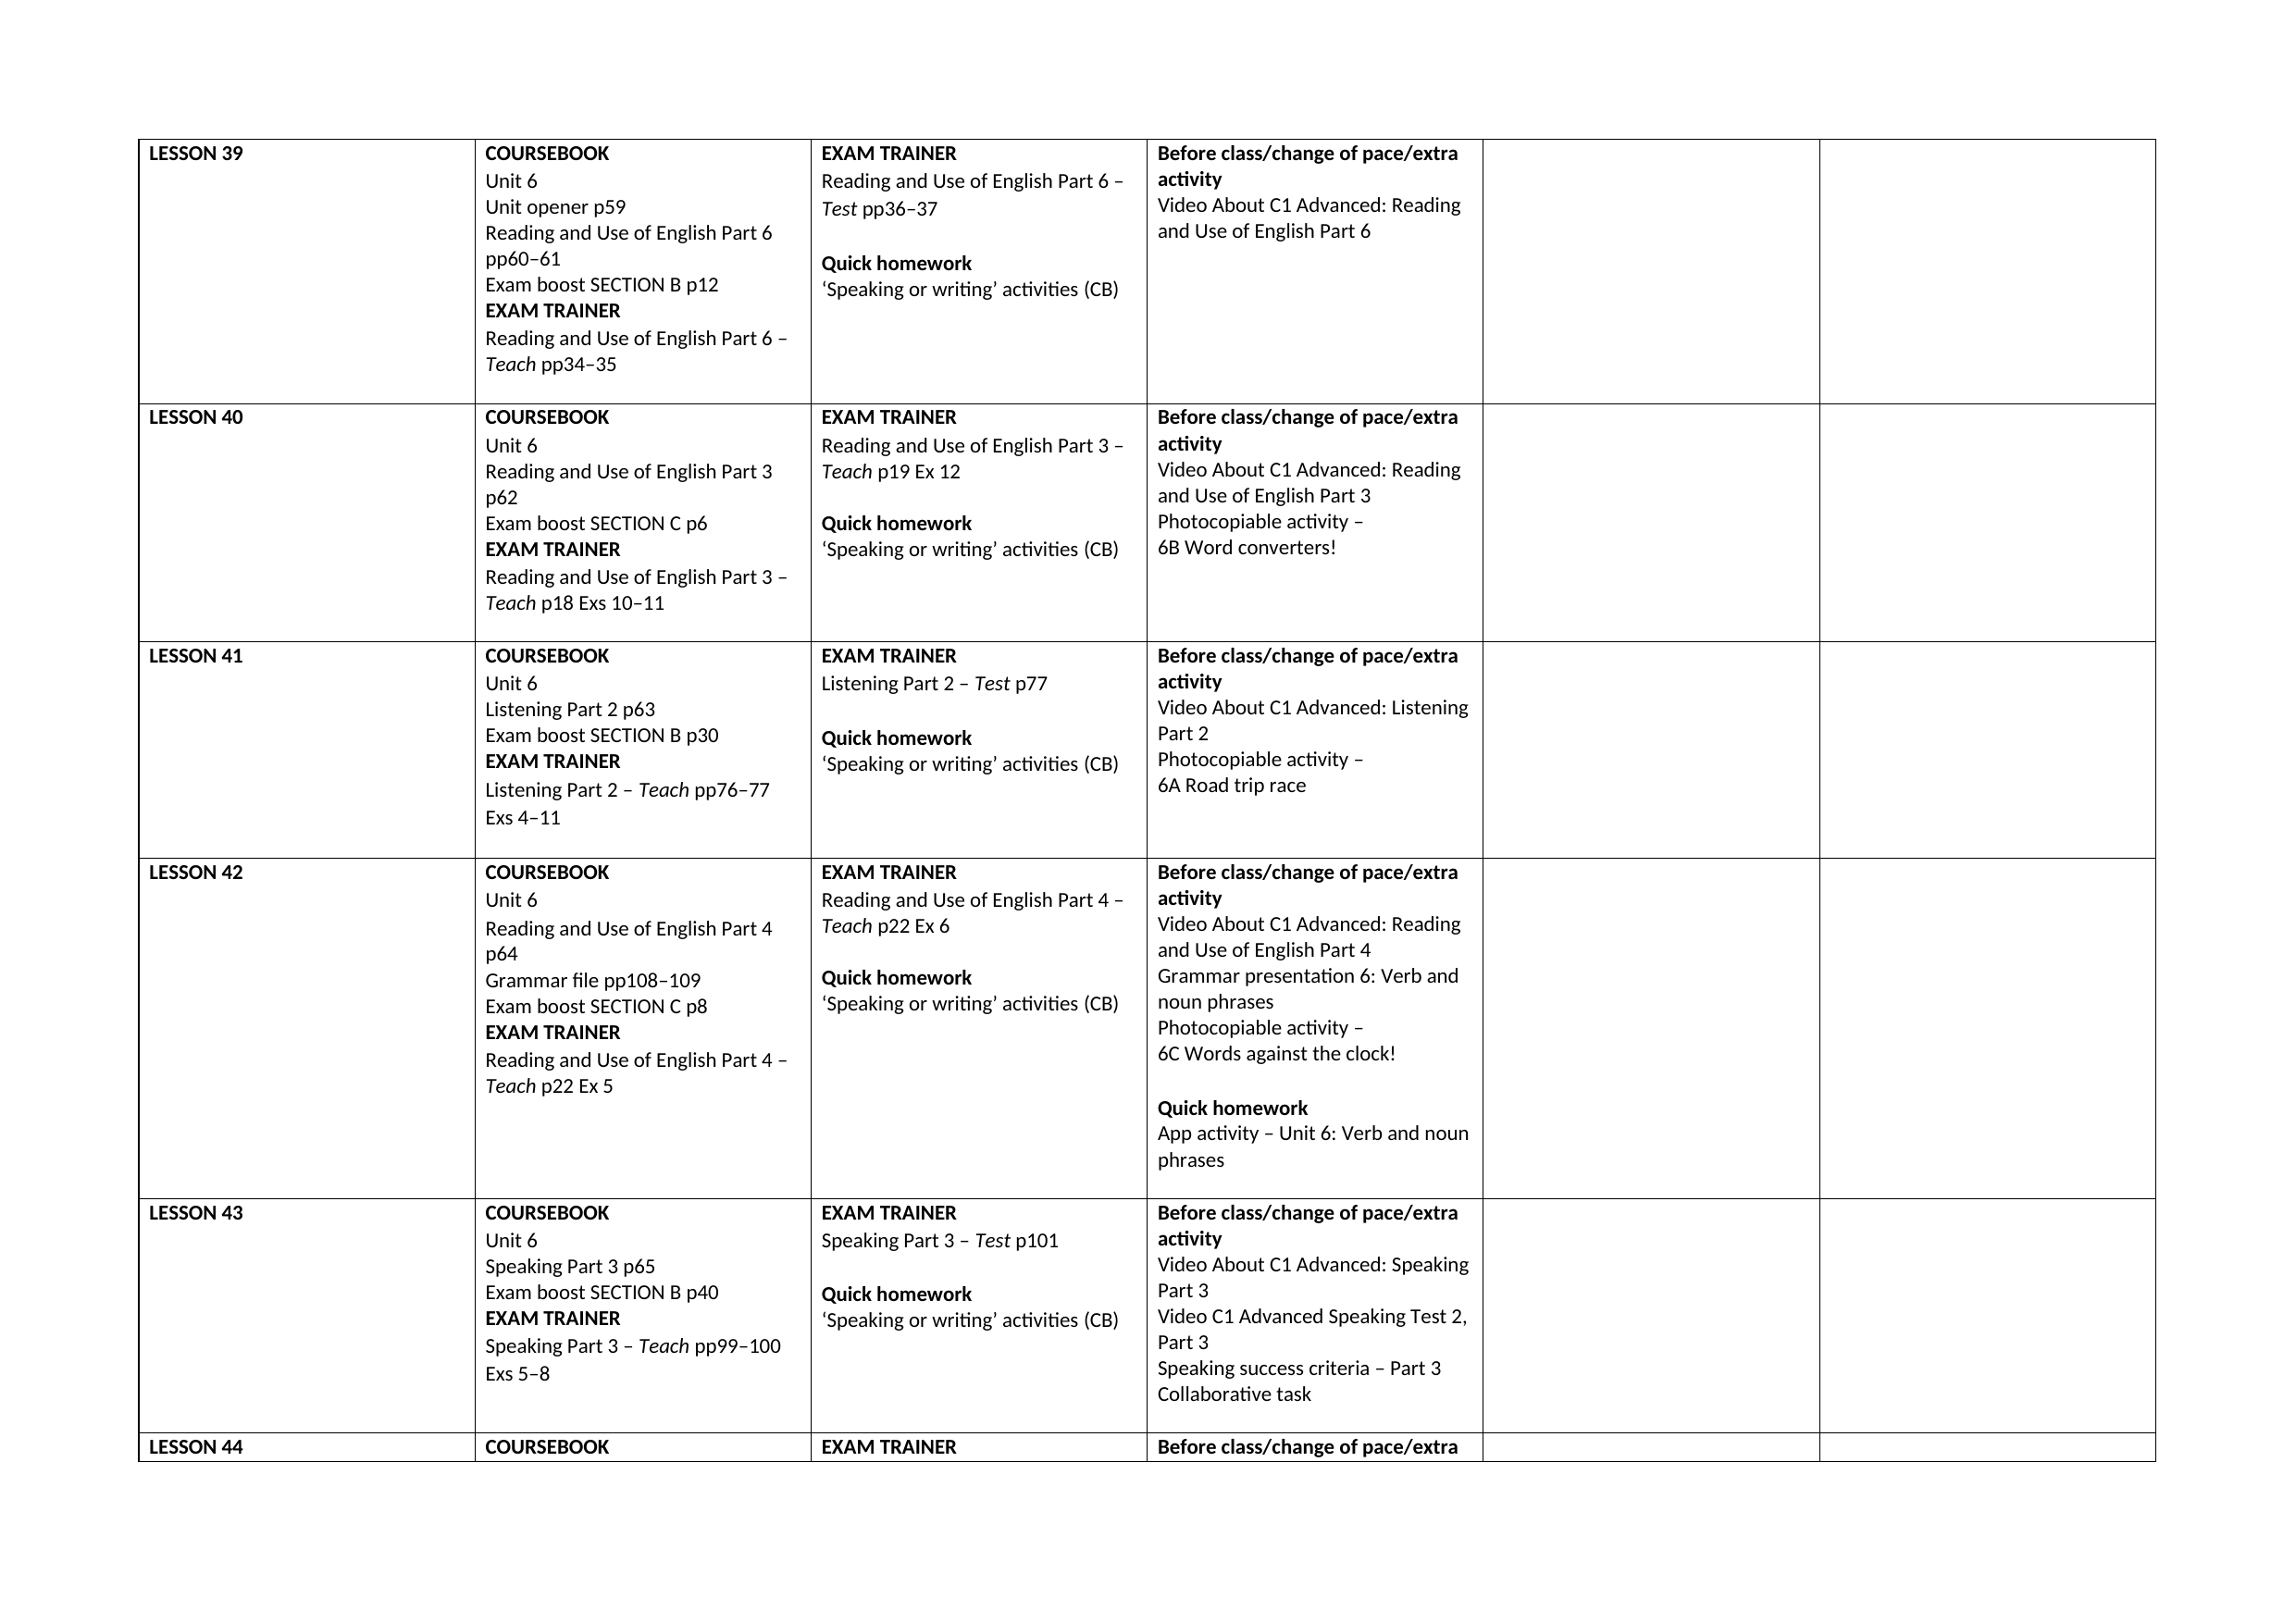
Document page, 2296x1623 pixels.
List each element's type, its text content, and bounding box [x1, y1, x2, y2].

table_cell LESSON 41 [140, 642, 475, 858]
table_cell [1820, 1433, 2155, 1461]
table_cell LESSON 42 [140, 859, 475, 1198]
table_cell LESSON 40 [140, 404, 475, 641]
table_cell [1483, 1433, 1819, 1461]
table_cell [1820, 140, 2155, 403]
table_cell [1820, 1199, 2155, 1432]
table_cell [812, 1433, 1147, 1461]
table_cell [476, 1433, 811, 1461]
table_cell LESSON 39 [140, 140, 475, 403]
table_cell LESSON 44 [140, 1433, 475, 1461]
table_cell Before class/change of pace/extra activity Video About C1 Advanced: Reading and Use of English Part 3 Photocopiable activity – 6B Word converters! [1148, 404, 1483, 641]
table_cell [1820, 859, 2155, 1198]
table_cell Before class/change of pace/extra activity Video About C1 Advanced: Reading and Use of English Part 6 [1148, 140, 1483, 403]
table_cell COURSEBOOK Unit 6 Reading and Use of English Part 4 p64 Grammar file pp108–109 Exam boost SECTION C p8 EXAM TRAINER Reading and Use of English Part 4 – Teach p22 Ex 5 [476, 859, 811, 1198]
table_cell COURSEBOOK Unit 6 Listening Part 2 p63 Exam boost SECTION B p30 EXAM TRAINER Listening Part 2 – Teach pp76–77 Exs 4–11 [476, 642, 811, 858]
table_cell [1483, 404, 1819, 641]
table_cell EXAM TRAINER Reading and Use of English Part 4 – Teach p22 Ex 6 Quick homework ‘Speaking or writing’ activities (CB) [812, 859, 1147, 1198]
table_cell COURSEBOOK Unit 6 Unit opener p59 Reading and Use of English Part 6 pp60–61 Exam boost SECTION B p12 EXAM TRAINER Reading and Use of English Part 6 – Teach pp34–35 [476, 140, 811, 403]
table_cell Before class/change of pace/extra activity Video About C1 Advanced: Speaking Part 3 Video C1 Advanced Speaking Test 2, Part 3 Speaking success criteria – Part 3 Collaborative task [1148, 1199, 1483, 1432]
table_cell COURSEBOOK Unit 6 Speaking Part 3 p65 Exam boost SECTION B p40 EXAM TRAINER Speaking Part 3 – Teach pp99–100 Exs 5–8 [476, 1199, 811, 1432]
table_cell EXAM TRAINER Listening Part 2 – Test p77 Quick homework ‘Speaking or writing’ activities (CB) [812, 642, 1147, 858]
table_cell [1820, 642, 2155, 858]
table_cell EXAM TRAINER Reading and Use of English Part 6 – Test pp36–37 Quick homework ‘Speaking or writing’ activities (CB) [812, 140, 1147, 403]
table_cell [1820, 404, 2155, 641]
table_cell LESSON 43 [140, 1199, 475, 1432]
table_cell [1483, 642, 1819, 858]
table_cell COURSEBOOK Unit 6 Reading and Use of English Part 3 p62 Exam boost SECTION C p6 EXAM TRAINER Reading and Use of English Part 3 – Teach p18 Exs 10–11 [476, 404, 811, 641]
table_cell EXAM TRAINER Speaking Part 3 – Test p101 Quick homework ‘Speaking or writing’ activities (CB) [812, 1199, 1147, 1432]
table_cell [1148, 1433, 1483, 1461]
table_cell [1483, 859, 1819, 1198]
table_cell [1483, 1199, 1819, 1432]
table_cell Before class/change of pace/extra activity Video About C1 Advanced: Listening Part 2 Photocopiable activity – 6A Road trip race [1148, 642, 1483, 858]
table_cell [1483, 140, 1819, 403]
table_cell Before class/change of pace/extra activity Video About C1 Advanced: Reading and Use of English Part 4 Grammar presentation 6: Verb and noun phrases Photocopiable activity – 6C Words against the clock! Quick homework App activity – Unit 6: Verb and noun phrases [1148, 859, 1483, 1198]
table_cell EXAM TRAINER Reading and Use of English Part 3 – Teach p19 Ex 12 Quick homework ‘Speaking or writing’ activities (CB) [812, 404, 1147, 641]
